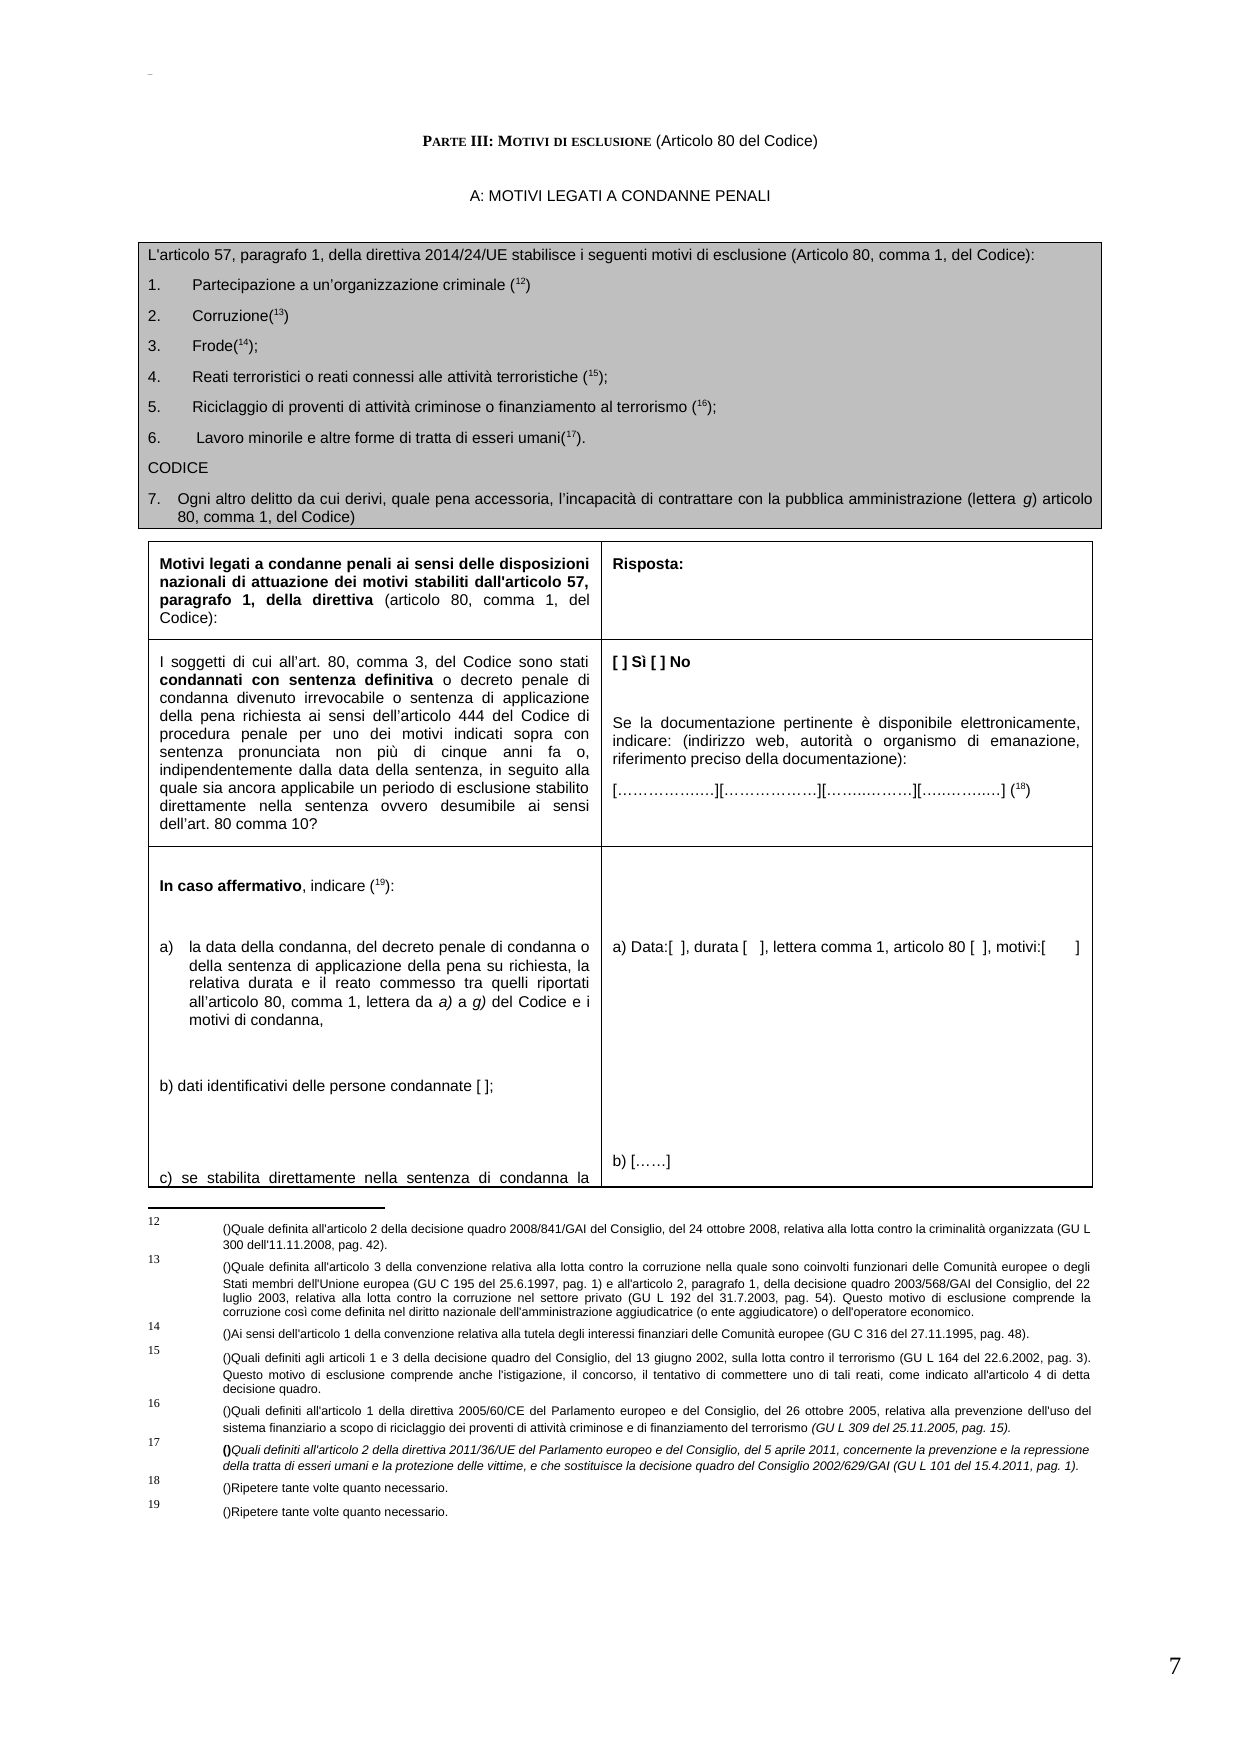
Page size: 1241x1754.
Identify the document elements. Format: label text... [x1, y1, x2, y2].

table_header Motivi legati a condanne penali ai sensi delle disposizioni nazionali di attuazione dei motivi stabiliti dall'articolo 57, paragrafo 1, della direttiva (articolo 80, comma 1, del Codice): [149, 542, 601, 639]
text L'articolo 57, paragrafo 1, della direttiva 2014/24/UE stabilisce i seguenti motivi di esclusione (Articolo 80, comma 1, del Codice): [139, 243, 1101, 263]
title Parte III: Motivi di esclusione (Articolo 80 del Codice) [148, 131, 1093, 149]
text Corruzione() [139, 303, 1101, 324]
text Ogni altro delitto da cui derivi, quale pena accessoria, l’incapacità di contrattare con la pubblica amministrazione (lettera g) articolo 80, comma 1, del Codice) [139, 486, 1101, 528]
table_cell In caso affermativo, indicare (): la data della condanna, del decreto penale di condanna o della sentenza di applicazione della pena su richiesta, la relativa durata e il reato commesso tra quelli riportati all’articolo 80, comma 1, lettera da a) a g) del Codice e i motivi di condanna, b) dati identificativi delle persone condannate [ ]; c) se stabilita direttamente nella sentenza di condanna la durata della pena accessoria, indicare: [149, 847, 601, 1186]
table_header Risposta: [602, 542, 1092, 639]
text Lavoro minorile e altre forme di tratta di esseri umani(). [139, 425, 1101, 447]
text Riciclaggio di proventi di attività criminose o finanziamento al terrorismo (); [139, 395, 1101, 416]
table_cell [ ] Sì [ ] No Se la documentazione pertinente è disponibile elettronicamente, indicare: (indirizzo web, autorità o organismo di emanazione, riferimento preciso della documentazione): […………….…][………………][……..………][…..……..…] () [602, 640, 1092, 846]
text Frode(); [139, 334, 1101, 355]
list CODICE [139, 456, 1101, 477]
table_cell a) Data:[ ], durata [ ], lettera comma 1, articolo 80 [ ], motivi:[ ] b) [……] c) durata del periodo d'esclusione [..…], lettera comma 1, articolo 80 [ ], [602, 847, 1092, 1186]
table_cell I soggetti di cui all’art. 80, comma 3, del Codice sono stati condannati con sentenza definitiva o decreto penale di condanna divenuto irrevocabile o sentenza di applicazione della pena richiesta ai sensi dell’articolo 444 del Codice di procedura penale per uno dei motivi indicati sopra con sentenza pronunciata non più di cinque anni fa o, indipendentemente dalla data della sentenza, in seguito alla quale sia ancora applicabile un periodo di esclusione stabilito direttamente nella sentenza ovvero desumibile ai sensi dell’art. 80 comma 10? [149, 640, 601, 846]
list Partecipazione a un’organizzazione criminale () [139, 273, 1101, 294]
title A: Motivi legati a condanne penali [148, 187, 1093, 205]
text Reati terroristici o reati connessi alle attività terroristiche (); [139, 364, 1101, 386]
